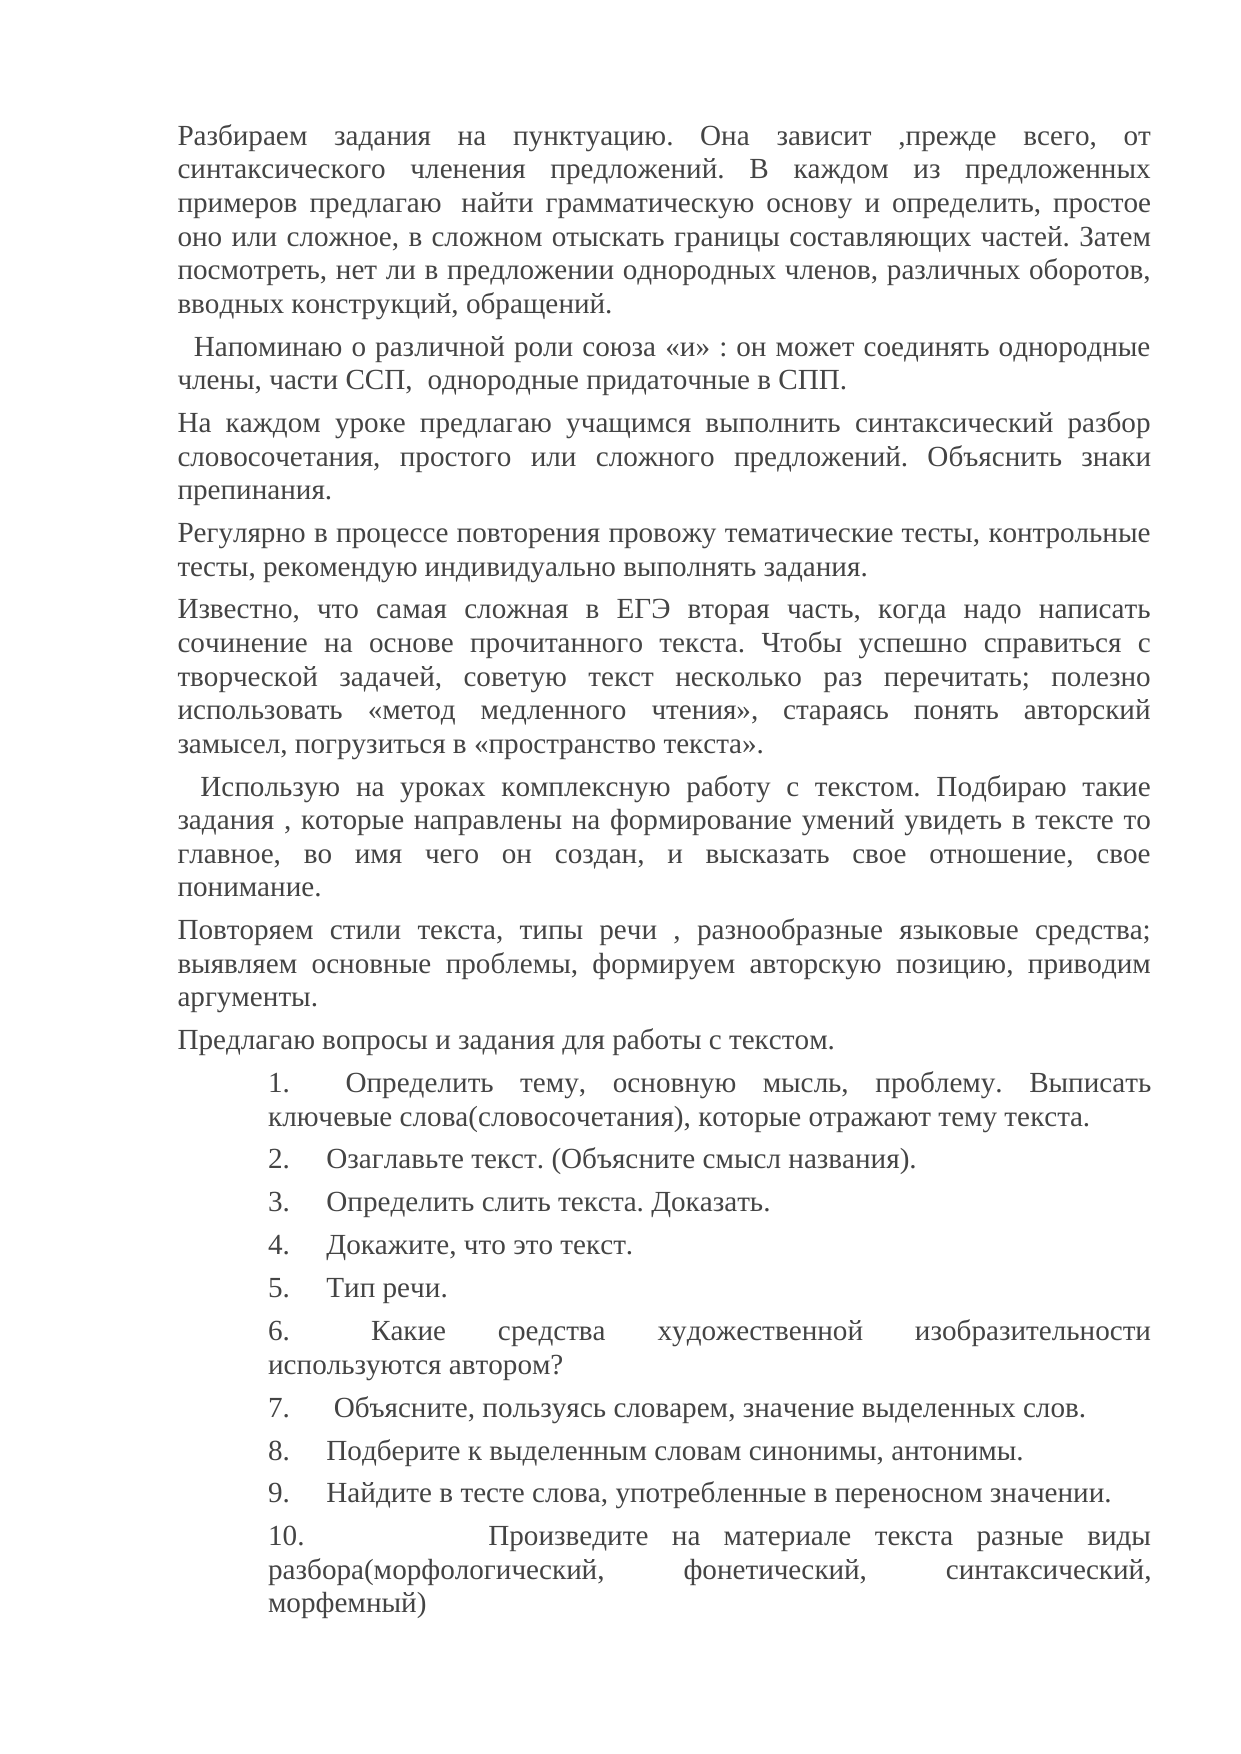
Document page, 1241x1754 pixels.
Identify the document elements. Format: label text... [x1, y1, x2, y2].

text 8. Подберите к выделенным словам синонимы, антонимы. [268, 1433, 1152, 1466]
text На каждом уроке предлагаю учащимся выполнить синтаксический разбор словосочетания, простого или сложного предложений. Объяснить знаки препинания. [177, 405, 1152, 506]
text 5. Тип речи. [268, 1270, 1152, 1304]
text 6. Какие средства художественной изобразительности используются автором? [268, 1313, 1152, 1380]
text Разбираем задания на пунктуацию. Она зависит ,прежде всего, от синтаксического членения предложений. В каждом из предложенных примеров предлагаю найти грамматическую основу и определить, простое оно или сложное, в сложном отыскать границы составляющих частей. Затем посмотреть, нет ли в предложении однородных членов, различных оборотов, вводных конструкций, обращений. [177, 118, 1152, 319]
text 2. Озаглавьте текст. (Объясните смысл названия). [268, 1142, 1152, 1175]
text 7. Объясните, пользуясь словарем, значение выделенных слов. [268, 1390, 1152, 1423]
text Известно, что самая сложная в ЕГЭ вторая часть, когда надо написать сочинение на основе прочитанного текста. Чтобы успешно справиться с творческой задачей, советую текст несколько раз перечитать; полезно использовать «метод медленного чтения», стараясь понять авторский замысел, погрузиться в «пространство текста». [177, 592, 1152, 759]
text Повторяем стили текста, типы речи , разнообразные языковые средства; выявляем основные проблемы, формируем авторскую позицию, приводим аргументы. [177, 912, 1152, 1013]
text 10. Произведите на материале текста разные виды разбора(морфологический, фонетический, синтаксический, морфемный) [268, 1518, 1152, 1619]
text 1. Определить тему, основную мысль, проблему. Выписать ключевые слова(словосочетания), которые отражают тему текста. [268, 1065, 1152, 1132]
text Напоминаю о различной роли союза «и» : он может соединять однородные члены, части ССП, однородные придаточные в СПП. [177, 329, 1152, 396]
text 4. Докажите, что это текст. [268, 1227, 1152, 1261]
text 3. Определить слить текста. Доказать. [268, 1184, 1152, 1218]
text Предлагаю вопросы и задания для работы с текстом. [177, 1022, 1152, 1056]
text Использую на уроках комплексную работу с текстом. Подбираю такие задания , которые направлены на формирование умений увидеть в тексте то главное, во имя чего он создан, и высказать свое отношение, свое понимание. [177, 769, 1152, 903]
text 9. Найдите в тесте слова, употребленные в переносном значении. [268, 1476, 1152, 1509]
text Регулярно в процессе повторения провожу тематические тесты, контрольные тесты, рекомендую индивидуально выполнять задания. [177, 515, 1152, 582]
